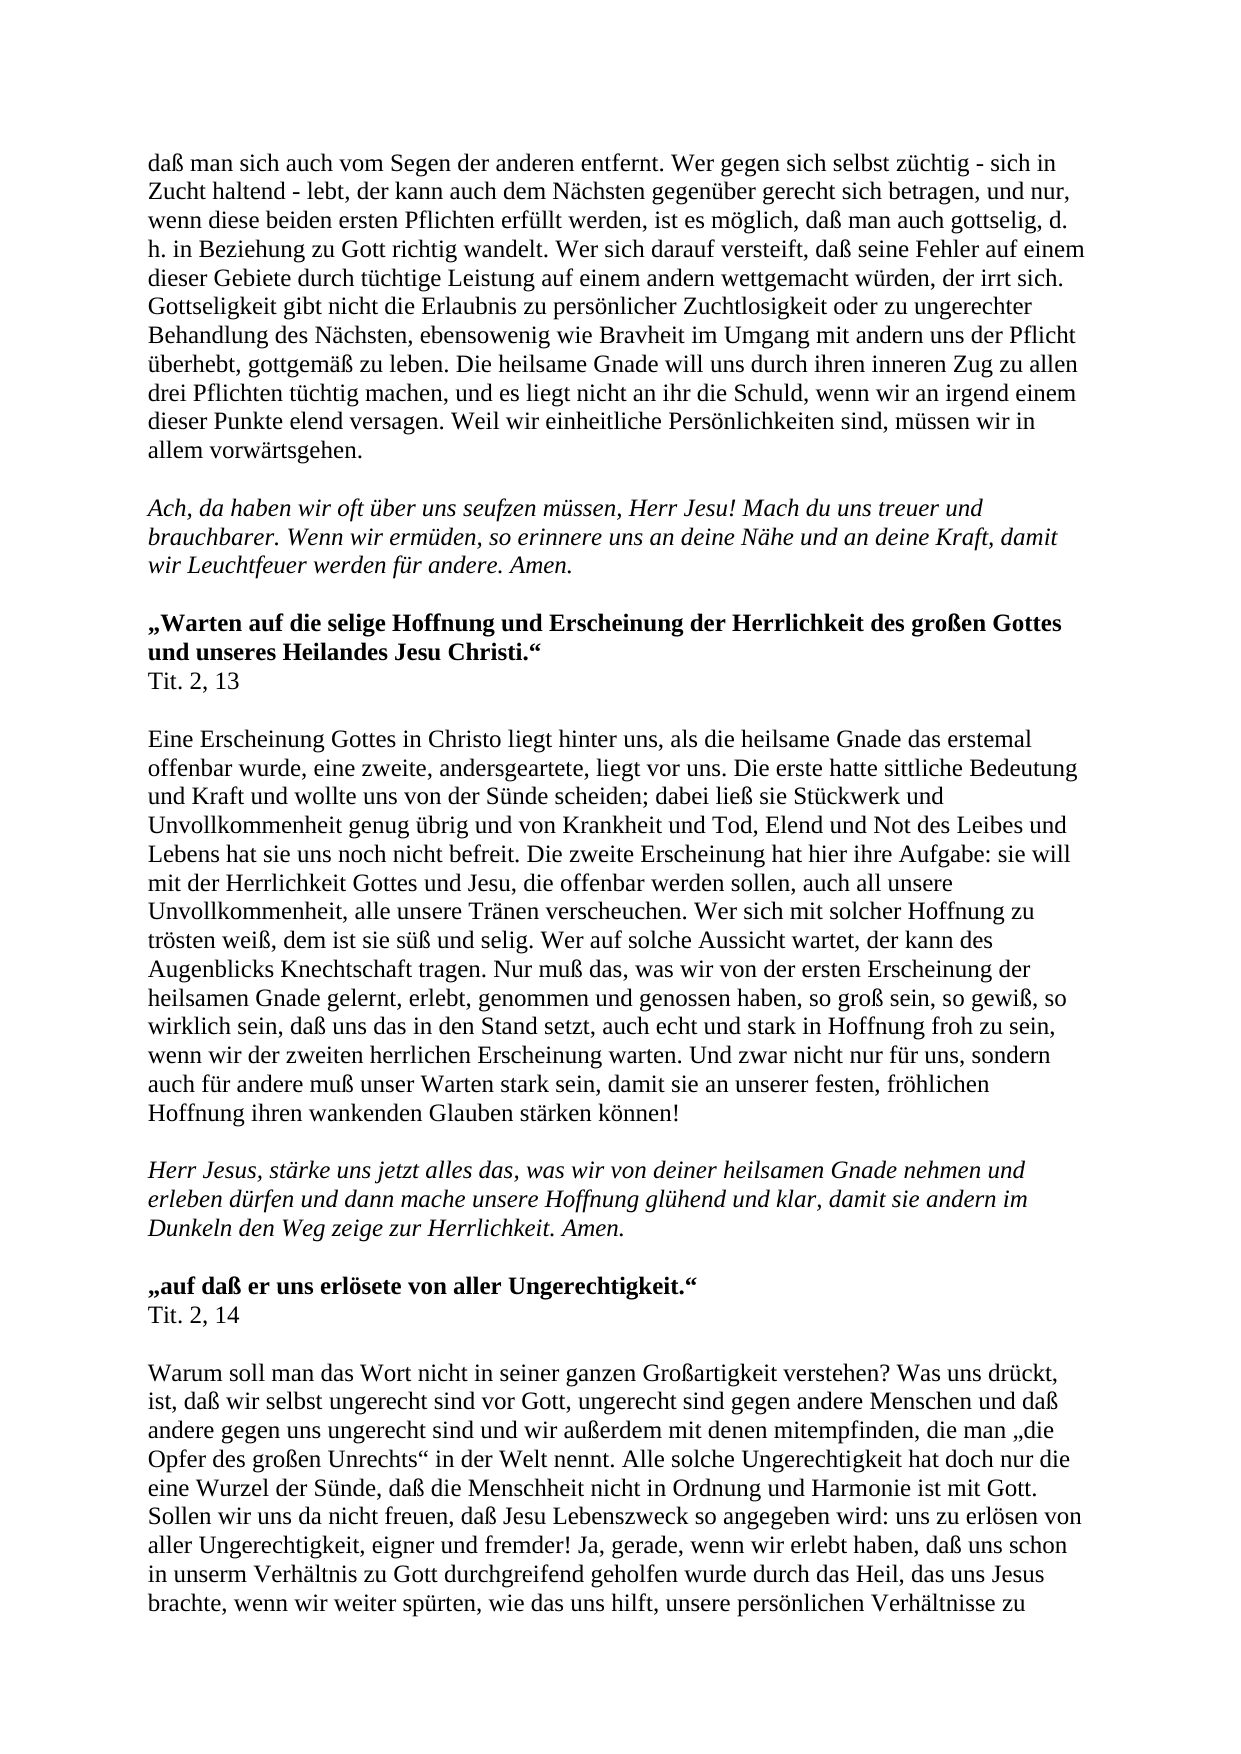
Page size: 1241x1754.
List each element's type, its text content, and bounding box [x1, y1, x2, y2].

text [148, 1358, 1093, 1616]
text Eine Erscheinung Gottes in Christo liegt hinter uns, als die heilsame Gnade das erstemal offenbar wurde, eine zweite, andersgeartete, liegt vor uns. Die erste hatte sittliche Bedeutung und Kraft und wollte uns von der Sünde scheiden; dabei ließ sie Stückwerk und Unvollkommenheit genug übrig und von Krankheit und Tod, Elend und Not des Leibes und Lebens hat sie uns noch nicht befreit. Die zweite Erscheinung hat hier ihre Aufgabe: sie will mit der Herrlichkeit Gottes und Jesu, die offenbar werden sollen, auch all unsere Unvollkommenheit, alle unsere Tränen verscheuchen. Wer sich mit solcher Hoffnung zu trösten weiß, dem ist sie süß und selig. Wer auf solche Aussicht wartet, der kann des Augenblicks Knechtschaft tragen. Nur muß das, was wir von der ersten Erscheinung der heilsamen Gnade gelernt, erlebt, genommen und genossen haben, so groß sein, so gewiß, so wirklich sein, daß uns das in den Stand setzt, auch echt und stark in Hoffnung froh zu sein, wenn wir der zweiten herrlichen Erscheinung warten. Und zwar nicht nur für uns, sondern auch für andere muß unser Warten stark sein, damit sie an unserer festen, fröhlichen Hoffnung ihren wankenden Glauben stärken können! [148, 724, 1093, 1126]
text „Warten auf die selige Hoffnung und Erscheinung der Herrlichkeit des großen Gottes und unseres Heilandes Jesu Christi.“ Tit. 2, 13 [148, 608, 1093, 695]
text Ach, da haben wir oft über uns seufzen müssen, Herr Jesu! Mach du uns treuer und brauchbarer. Wenn wir ermüden, so erinnere uns an deine Nähe und an deine Kraft, damit wir Leuchtfeuer werden für andere. Amen. [148, 493, 1093, 579]
text „auf daß er uns erlösete von aller Ungerechtigkeit.“ Tit. 2, 14 [148, 1271, 1093, 1328]
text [148, 148, 1093, 464]
text Herr Jesus, stärke uns jetzt alles das, was wir von deiner heilsamen Gnade nehmen und erleben dürfen und dann mache unsere Hoffnung glühend und klar, damit sie andern im Dunkeln den Weg zeige zur Herrlichkeit. Amen. [148, 1156, 1093, 1242]
